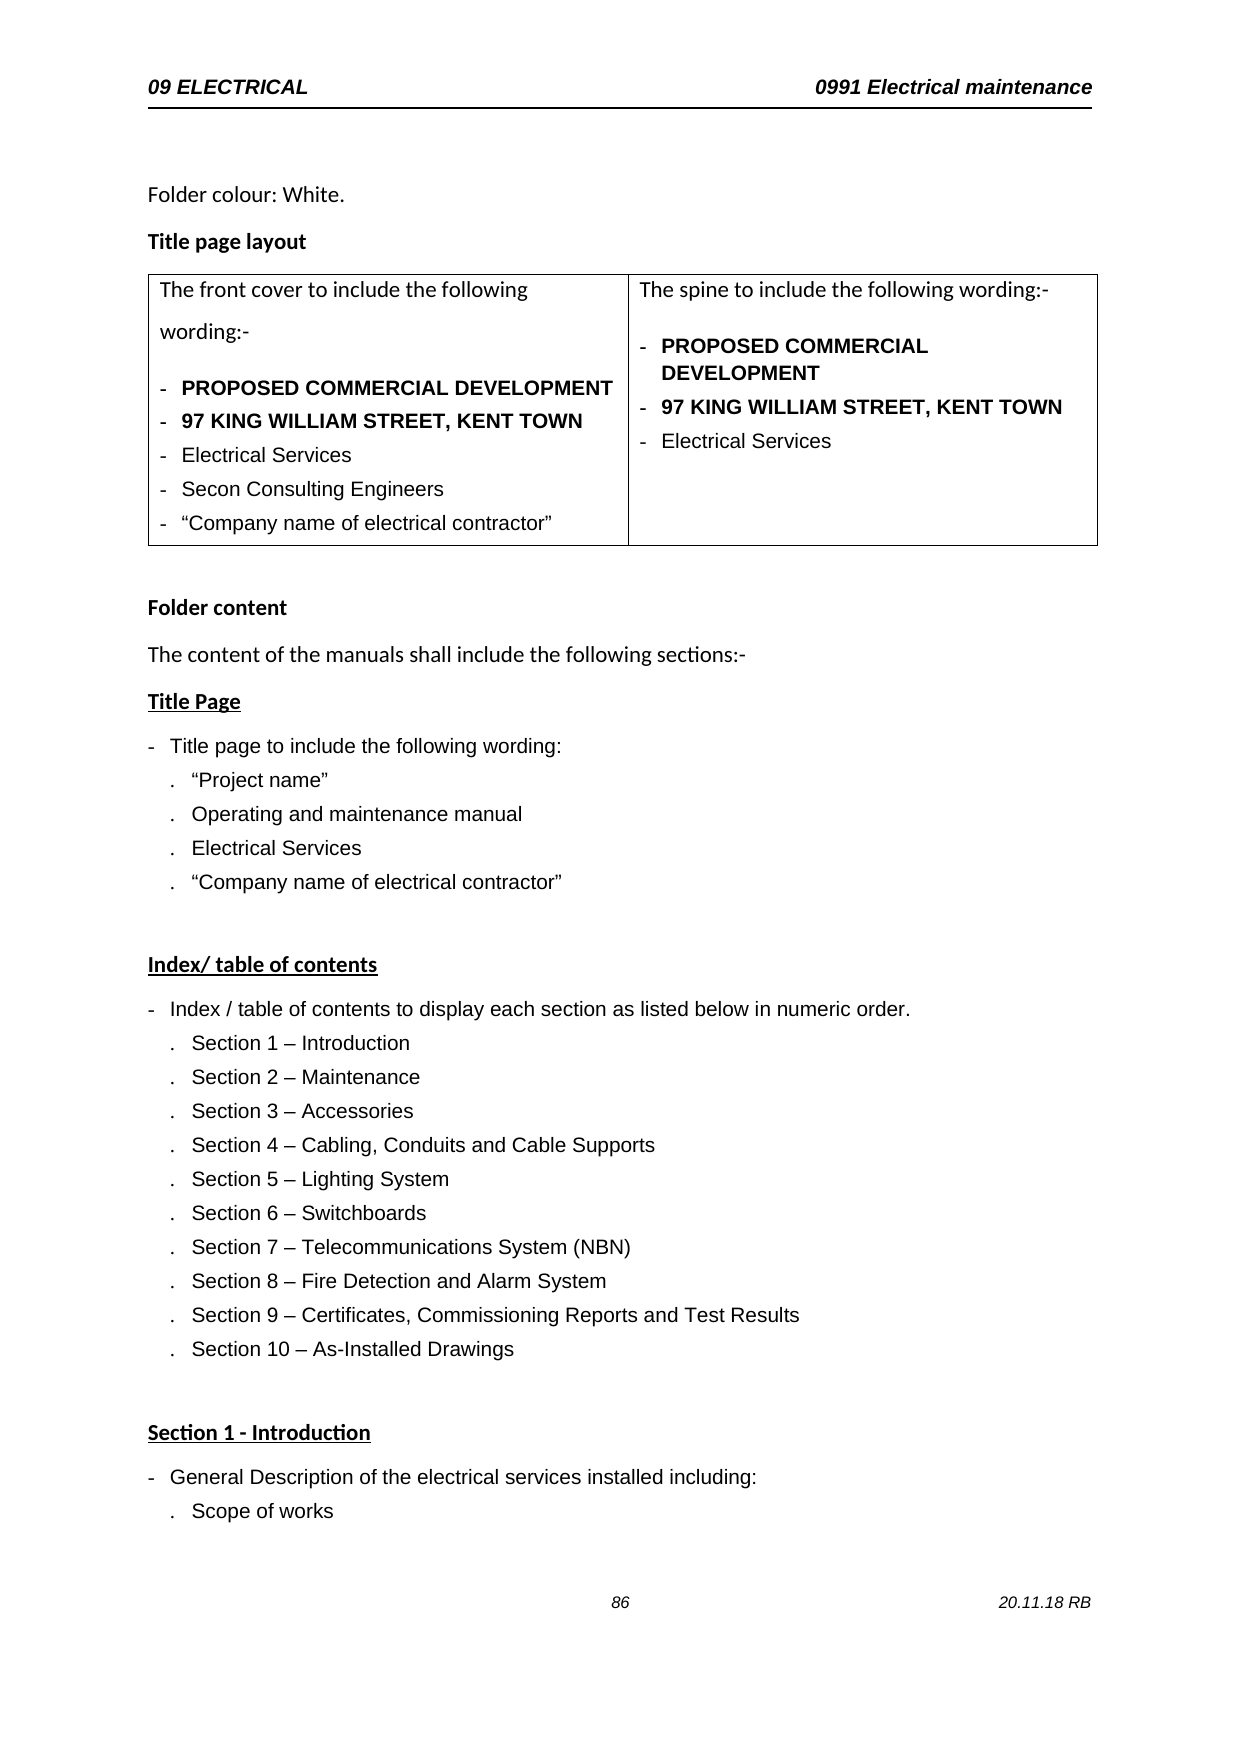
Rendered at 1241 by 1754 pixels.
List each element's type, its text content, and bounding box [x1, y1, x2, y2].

text Section 7 – Telecommunications System (NBN) [169, 1235, 1092, 1259]
text “Project name” [169, 768, 1092, 792]
text Folder colour: White. [148, 180, 1092, 208]
text Index/ table of contents [148, 950, 1092, 978]
text The content of the manuals shall include the following sections:- [148, 640, 1092, 668]
text Title Page [148, 687, 1092, 715]
text Section 9 – Certificates, Commissioning Reports and Test Results [169, 1303, 1092, 1327]
text Section 6 – Switchboards [169, 1201, 1092, 1225]
table_header The spine to include the following wording:- PROPOSED COMMERCIAL DEVELOPMENT 97 KING WILLIAM STREET, KENT TOWN Electrical Services [629, 275, 1097, 545]
table_header The front cover to include the following wording:- PROPOSED COMMERCIAL DEVELOPMENT 97 KING WILLIAM STREET, KENT TOWN Electrical Services Secon Consulting Engineers “Company name of electrical contractor” [149, 275, 628, 545]
text General Description of the electrical services installed including: [148, 1464, 1092, 1489]
text Section 5 – Lighting System [169, 1167, 1092, 1191]
text Scope of works [169, 1498, 1092, 1523]
text Section 10 – As-Installed Drawings [169, 1337, 1092, 1361]
text Index / table of contents to display each section as listed below in numeric order. [148, 997, 1092, 1021]
text Title page to include the following wording: [148, 734, 1092, 758]
text Folder content [148, 593, 1092, 621]
text Section 1 – Introduction [169, 1031, 1092, 1055]
text Section 3 – Accessories [169, 1099, 1092, 1123]
text “Company name of electrical contractor” [169, 869, 1092, 894]
text Electrical Services [169, 836, 1092, 860]
text Section 8 – Fire Detection and Alarm System [169, 1269, 1092, 1293]
text Section 4 – Cabling, Conduits and Cable Supports [169, 1133, 1092, 1157]
text Operating and maintenance manual [169, 802, 1092, 826]
text Section 2 – Maintenance [169, 1065, 1092, 1089]
text Title page layout [148, 227, 1092, 255]
text Section 1 - Introduction [148, 1418, 1092, 1446]
